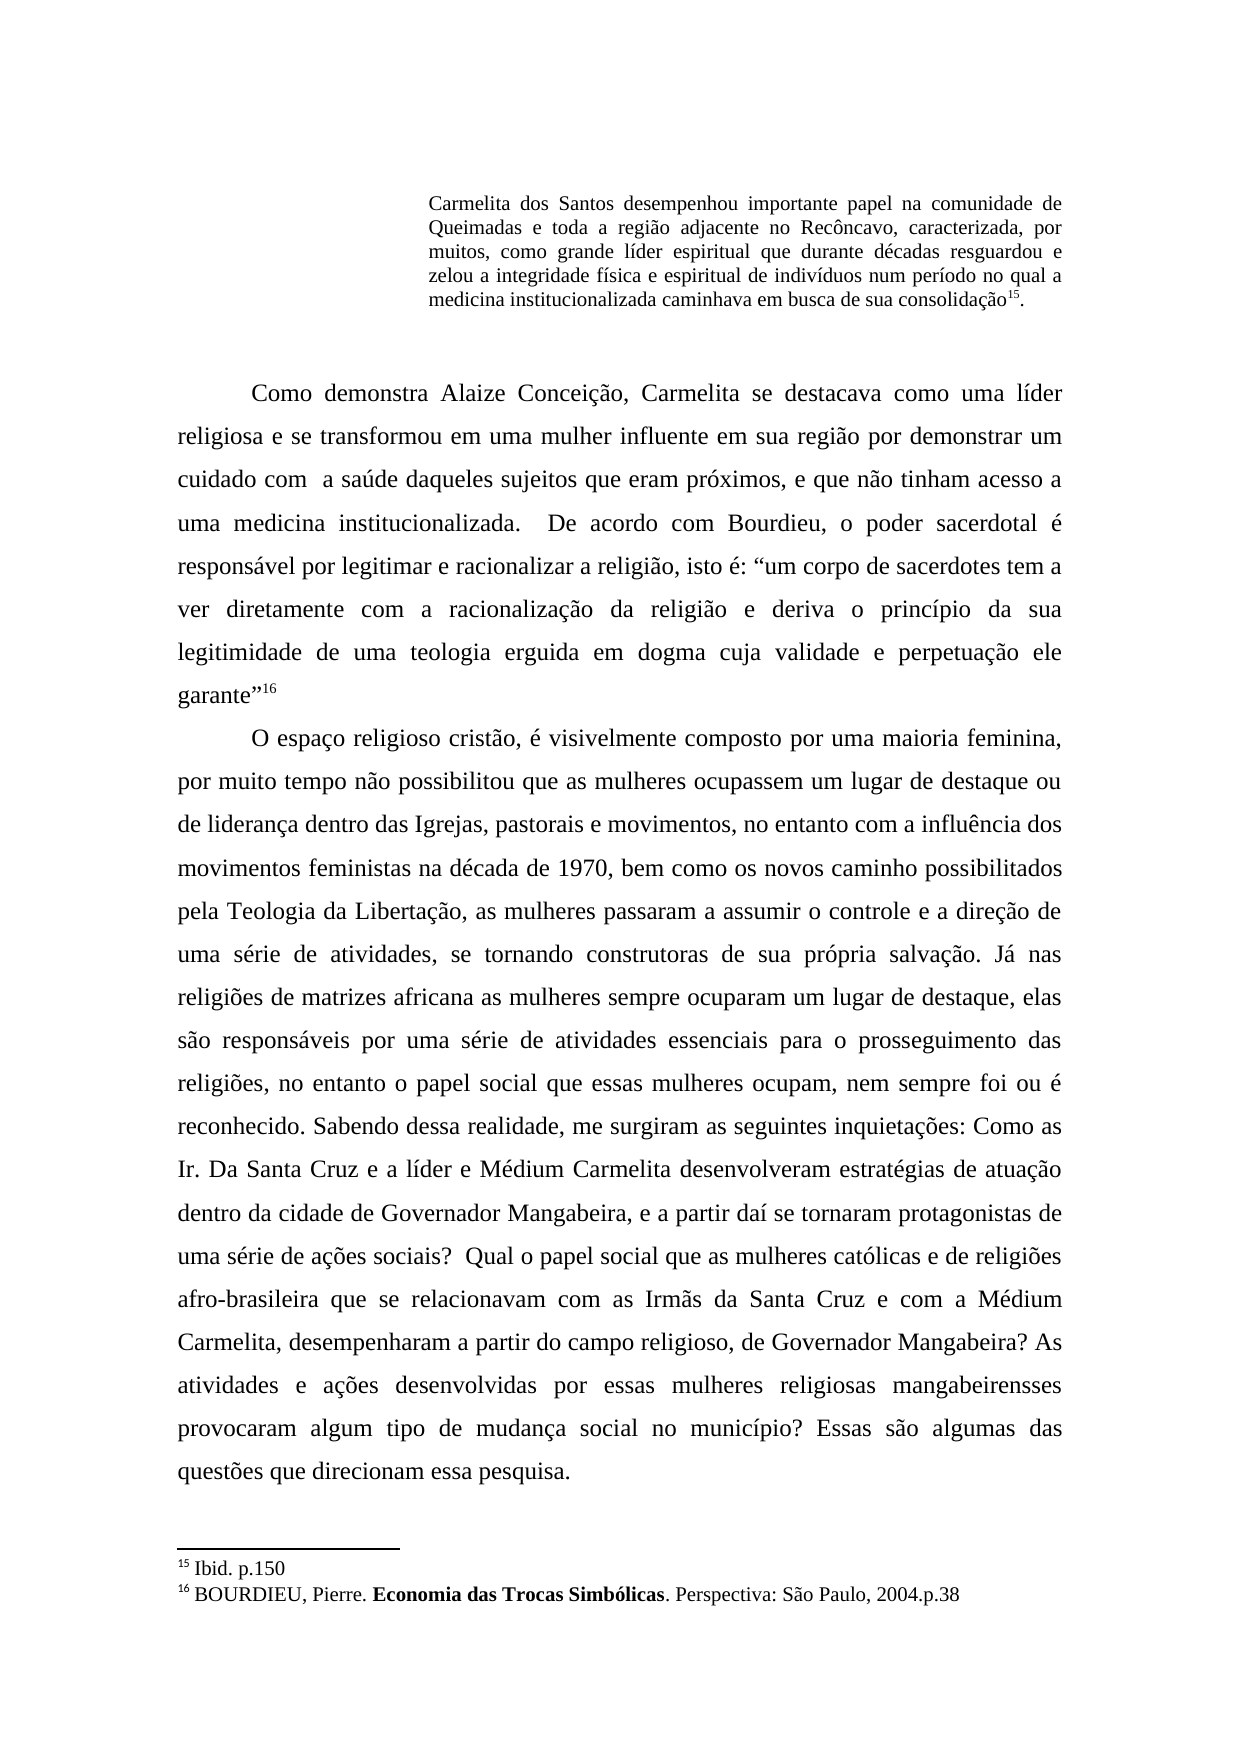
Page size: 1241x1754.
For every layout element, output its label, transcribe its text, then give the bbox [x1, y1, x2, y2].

text Carmelita dos Santos desempenhou importante papel na comunidade de Queimadas e toda a região adjacente no Recôncavo, caracterizada, por muitos, como grande líder espiritual que durante décadas resguardou e zelou a integridade física e espiritual de indivíduos num período no qual a medicina institucionalizada caminhava em busca de sua consolidação. [428, 191, 1063, 311]
text Como demonstra Alaize Conceição, Carmelita se destacava como uma líder religiosa e se transformou em uma mulher influente em sua região por demonstrar um cuidado com a saúde daqueles sujeitos que eram próximos, e que não tinham acesso a uma medicina institucionalizada. De acordo com Bourdieu, o poder sacerdotal é responsável por legitimar e racionalizar a religião, isto é: “um corpo de sacerdotes tem a ver diretamente com a racionalização da religião e deriva o princípio da sua legitimidade de uma teologia erguida em dogma cuja validade e perpetuação ele garante” [177, 378, 1063, 709]
text O espaço religioso cristão, é visivelmente composto por uma maioria feminina, por muito tempo não possibilitou que as mulheres ocupassem um lugar de destaque ou de liderança dentro das Igrejas, pastorais e movimentos, no entanto com a influência dos movimentos feministas na década de 1970, bem como os novos caminho possibilitados pela Teologia da Libertação, as mulheres passaram a assumir o controle e a direção de uma série de atividades, se tornando construtoras de sua própria salvação. Já nas religiões de matrizes africana as mulheres sempre ocuparam um lugar de destaque, elas são responsáveis por uma série de atividades essenciais para o prosseguimento das religiões, no entanto o papel social que essas mulheres ocupam, nem sempre foi ou é reconhecido. Sabendo dessa realidade, me surgiram as seguintes inquietações: Como as Ir. Da Santa Cruz e a líder e Médium Carmelita desenvolveram estratégias de atuação dentro da cidade de Governador Mangabeira, e a partir daí se tornaram protagonistas de uma série de ações sociais? Qual o papel social que as mulheres católicas e de religiões afro-brasileira que se relacionavam com as Irmãs da Santa Cruz e com a Médium Carmelita, desempenharam a partir do campo religioso, de Governador Mangabeira? As atividades e ações desenvolvidas por essas mulheres religiosas mangabeirensses provocaram algum tipo de mudança social no município? Essas são algumas das questões que direcionam essa pesquisa. [177, 723, 1063, 1485]
